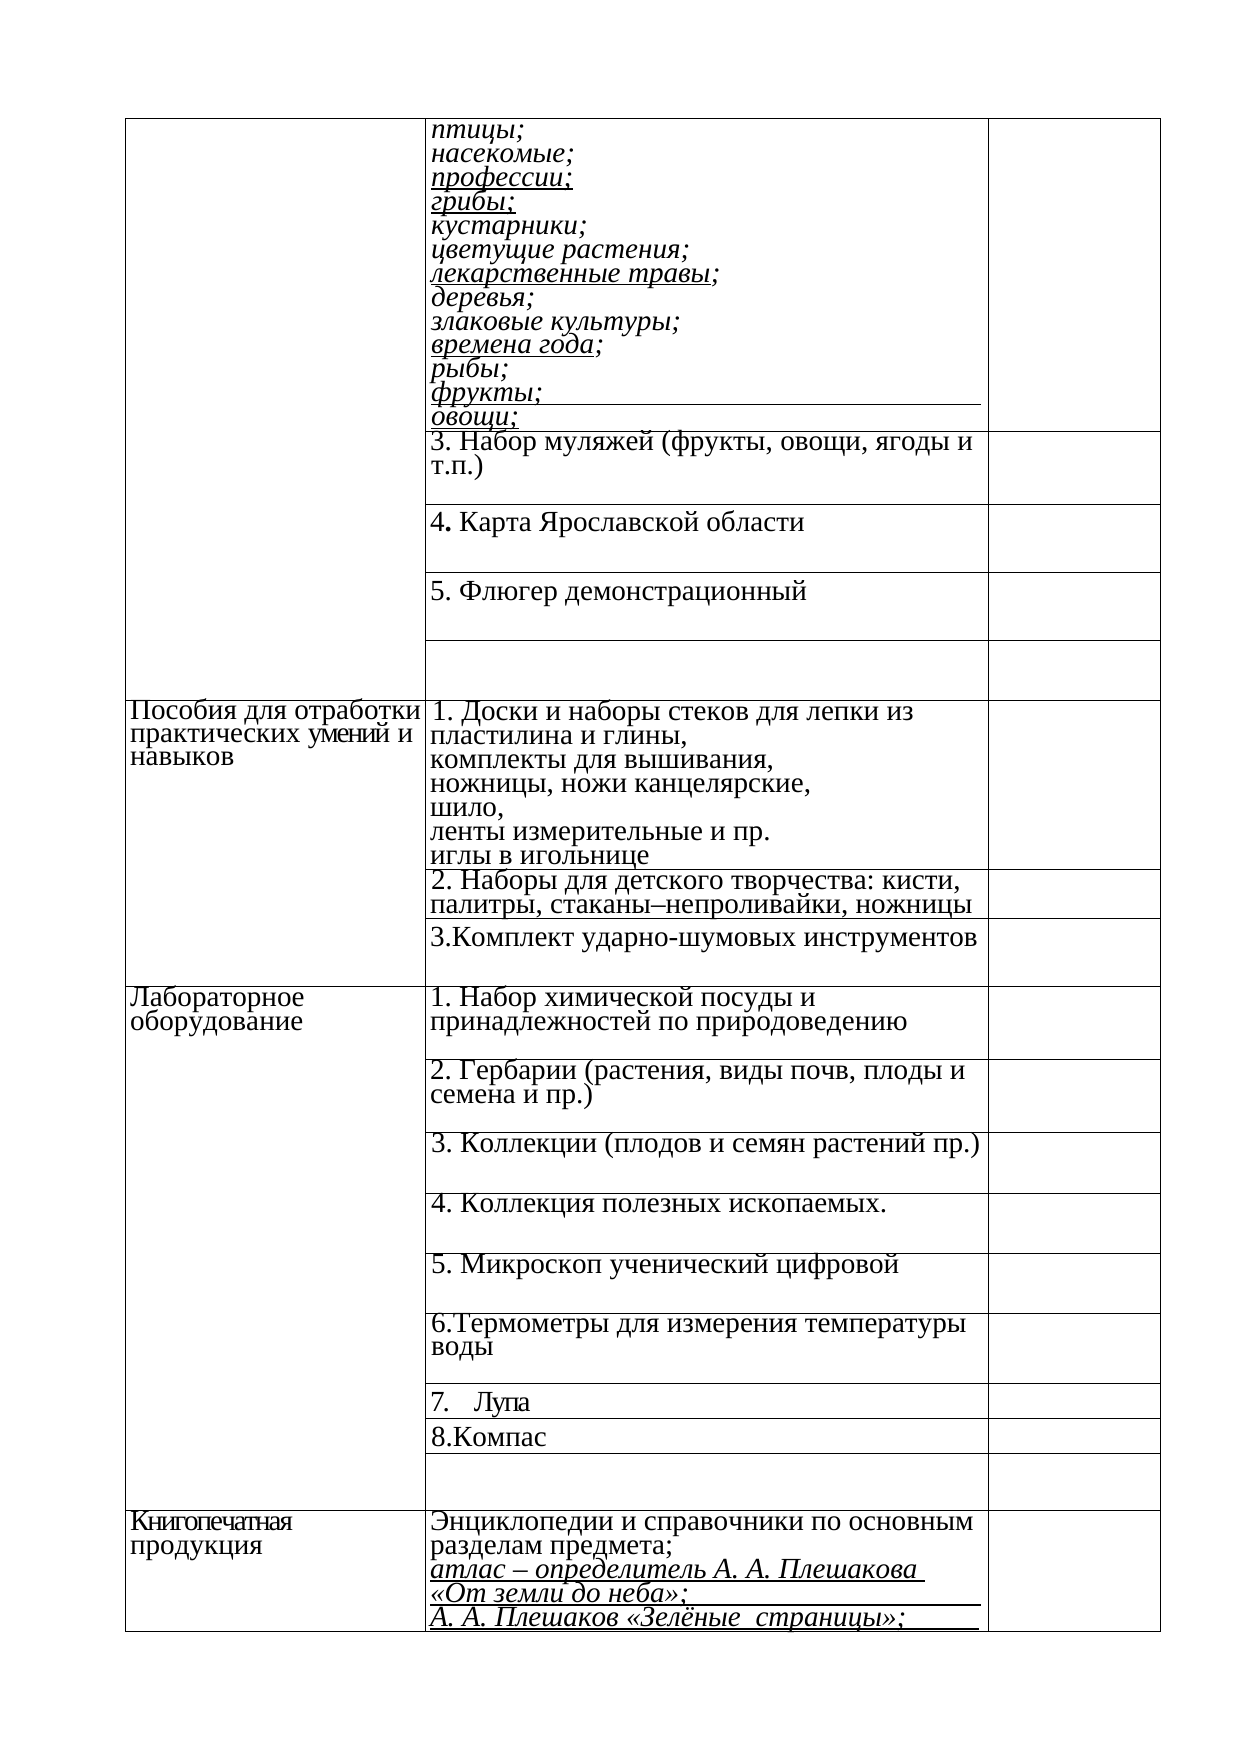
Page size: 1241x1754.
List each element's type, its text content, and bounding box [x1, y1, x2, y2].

table_cell [989, 1384, 1160, 1418]
table_cell 4. Карта Ярославской области [426, 505, 988, 572]
table_cell [989, 1060, 1160, 1132]
table_cell 2. Гербарии (растения, виды почв, плоды и семена и пр.) [426, 1060, 988, 1132]
table_cell 3. Набор муляжей (фрукты, овощи, ягоды и т.п.) [426, 432, 988, 503]
table_cell 1. Доски и наборы стеков для лепки из пластилина и глины, комплекты для вышивания, ножницы, ножи канцелярские, шило, ленты измерительные и пр. иглы в игольнице [426, 701, 988, 869]
table_cell [989, 701, 1160, 869]
table_cell [989, 432, 1160, 503]
table_cell [989, 1511, 1160, 1631]
table_cell [989, 1133, 1160, 1192]
table_cell [426, 1454, 988, 1510]
table_cell [989, 987, 1160, 1059]
table_cell [989, 641, 1160, 700]
table_cell 4. Коллекция полезных ископаемых. [426, 1194, 988, 1253]
table_cell 2. Наборы для детского творчества: кисти, палитры, стаканы–непроливайки, ножницы [426, 870, 988, 918]
table_cell [989, 1194, 1160, 1253]
table_cell [989, 1254, 1160, 1313]
table_cell 3. Коллекции (плодов и семян растений пр.) [426, 1133, 988, 1192]
table_cell [989, 919, 1160, 986]
table_cell 5. Флюгер демонстрационный [426, 573, 988, 640]
table_cell 8.Компас [426, 1419, 988, 1452]
table_cell Лабораторное оборудование [126, 987, 425, 1510]
table_cell 3.Комплект ударно-шумовых инструментов [426, 919, 988, 986]
table_cell [989, 119, 1160, 431]
table_cell [989, 1419, 1160, 1452]
table_cell 5. Микроскоп ученический цифровой [426, 1254, 988, 1313]
table_cell [989, 573, 1160, 640]
table_cell [426, 641, 988, 700]
table_cell 1. Набор химической посуды и принадлежностей по природоведению [426, 987, 988, 1059]
table_cell [989, 505, 1160, 572]
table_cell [426, 1511, 988, 1631]
table_cell Пособия для отработки практических умений и навыков [126, 701, 425, 986]
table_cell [426, 119, 988, 431]
table_cell 7. Лупа [426, 1384, 988, 1418]
table_cell [989, 870, 1160, 918]
table_cell 6.Термометры для измерения температуры воды [426, 1314, 988, 1383]
table_cell [989, 1454, 1160, 1510]
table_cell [126, 1511, 425, 1631]
table_cell [989, 1314, 1160, 1383]
